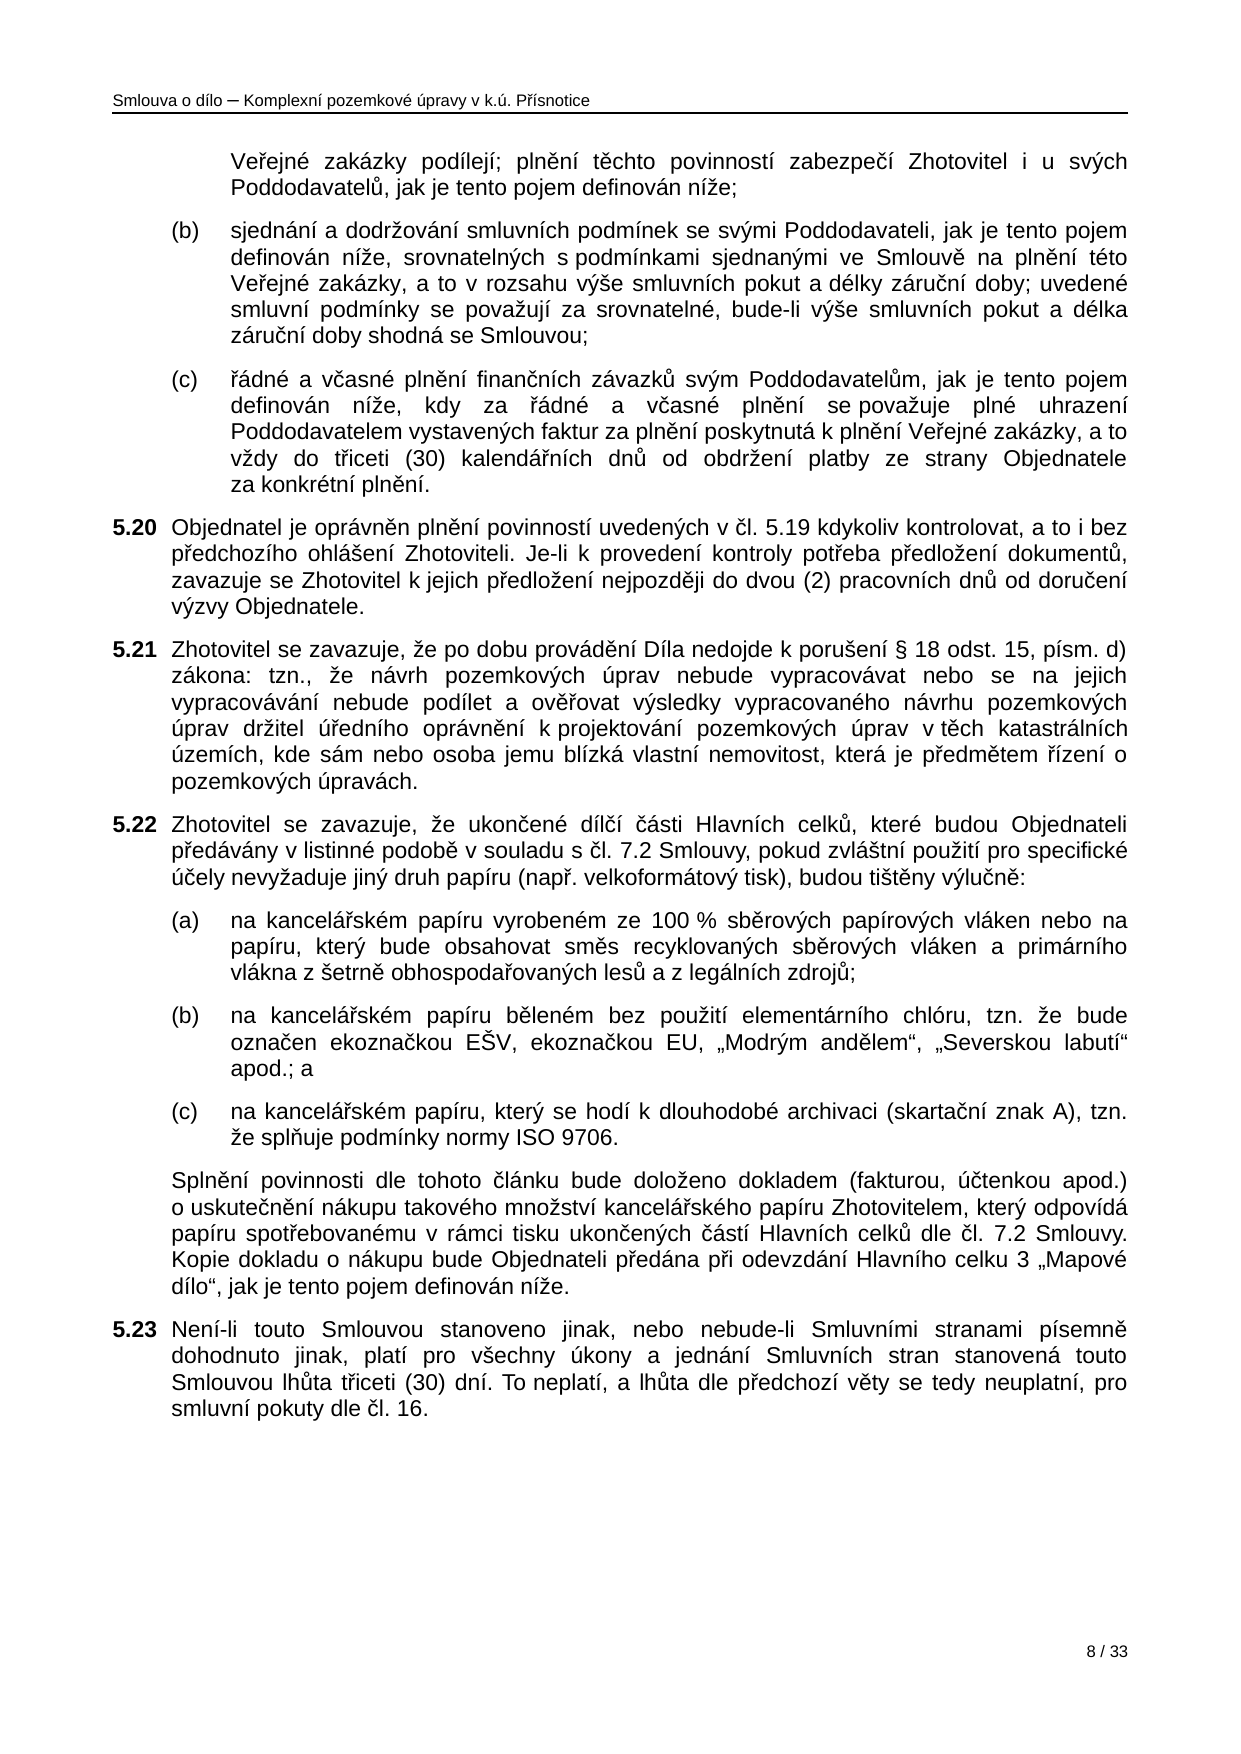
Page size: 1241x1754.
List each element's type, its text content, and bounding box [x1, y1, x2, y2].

text Zhotovitel se zavazuje, že ukončené dílčí části Hlavních celků, které budou Objednateli předávány v listinné podobě v souladu s čl. 7.2 Smlouvy, pokud zvláštní použití pro specifické účely nevyžaduje jiný druh papíru (např. velkoformátový tisk), budou tištěny výlučně: [112, 811, 1128, 890]
list na kancelářském papíru, který se hodí k dlouhodobé archivaci (skartační znak A), tzn. že splňuje podmínky normy ISO 9706. [171, 1098, 1128, 1151]
text Objednatel je oprávněn plnění povinností uvedených v čl. 5.19 kdykoliv kontrolovat, a to i bez předchozího ohlášení Zhotoviteli. Je-li k provedení kontroly potřeba předložení dokumentů, zavazuje se Zhotovitel k jejich předložení nejpozději do dvou (2) pracovních dnů od doručení výzvy Objednatele. [112, 514, 1128, 619]
text Zhotovitel se zavazuje, že po dobu provádění Díla nedojde k porušení § 18 odst. 15, písm. d) zákona: tzn., že návrh pozemkových úprav nebude vypracovávat nebo se na jejich vypracovávání nebude podílet a ověřovat výsledky vypracovaného návrhu pozemkových úprav držitel úředního oprávnění k projektování pozemkových úprav v těch katastrálních územích, kde sám nebo osoba jemu blízká vlastní nemovitost, která je předmětem řízení o pozemkových úpravách. [112, 636, 1128, 794]
list na kancelářském papíru vyrobeném ze 100 % sběrových papírových vláken nebo na papíru, který bude obsahovat směs recyklovaných sběrových vláken a primárního vlákna z šetrně obhospodařovaných lesů a z legálních zdrojů; [171, 907, 1128, 986]
text Není-li touto Smlouvou stanoveno jinak, nebo nebude-li Smluvními stranami písemně dohodnuto jinak, platí pro všechny úkony a jednání Smluvních stran stanovená touto Smlouvou lhůta třiceti (30) dní. To neplatí, a lhůta dle předchozí věty se tedy neuplatní, pro smluvní pokuty dle čl. 16. [112, 1316, 1128, 1421]
list řádné a včasné plnění finančních závazků svým Poddodavatelům, jak je tento pojem definován níže, kdy za řádné a včasné plnění se považuje plné uhrazení Poddodavatelem vystavených faktur za plnění poskytnutá k plnění Veřejné zakázky, a to vždy do třiceti (30) kalendářních dnů od obdržení platby ze strany Objednatele za konkrétní plnění. [171, 366, 1128, 497]
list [171, 148, 1128, 200]
list na kancelářském papíru běleném bez použití elementárního chlóru, tzn. že bude označen ekoznačkou EŠV, ekoznačkou EU, „Modrým andělem“, „Severskou labutí“ apod.; a [171, 1002, 1128, 1081]
list Splnění povinnosti dle tohoto článku bude doloženo dokladem (fakturou, účtenkou apod.) o uskutečnění nákupu takového množství kancelářského papíru Zhotovitelem, který odpovídá papíru spotřebovanému v rámci tisku ukončených částí Hlavních celků dle čl. 7.2 Smlouvy. Kopie dokladu o nákupu bude Objednateli předána při odevzdání Hlavního celku 3 „Mapové dílo“, jak je tento pojem definován níže. [171, 1167, 1128, 1299]
list sjednání a dodržování smluvních podmínek se svými Poddodavateli, jak je tento pojem definován níže, srovnatelných s podmínkami sjednanými ve Smlouvě na plnění této Veřejné zakázky, a to v rozsahu výše smluvních pokut a délky záruční doby; uvedené smluvní podmínky se považují za srovnatelné, bude-li výše smluvních pokut a délka záruční doby shodná se Smlouvou; [171, 217, 1128, 349]
